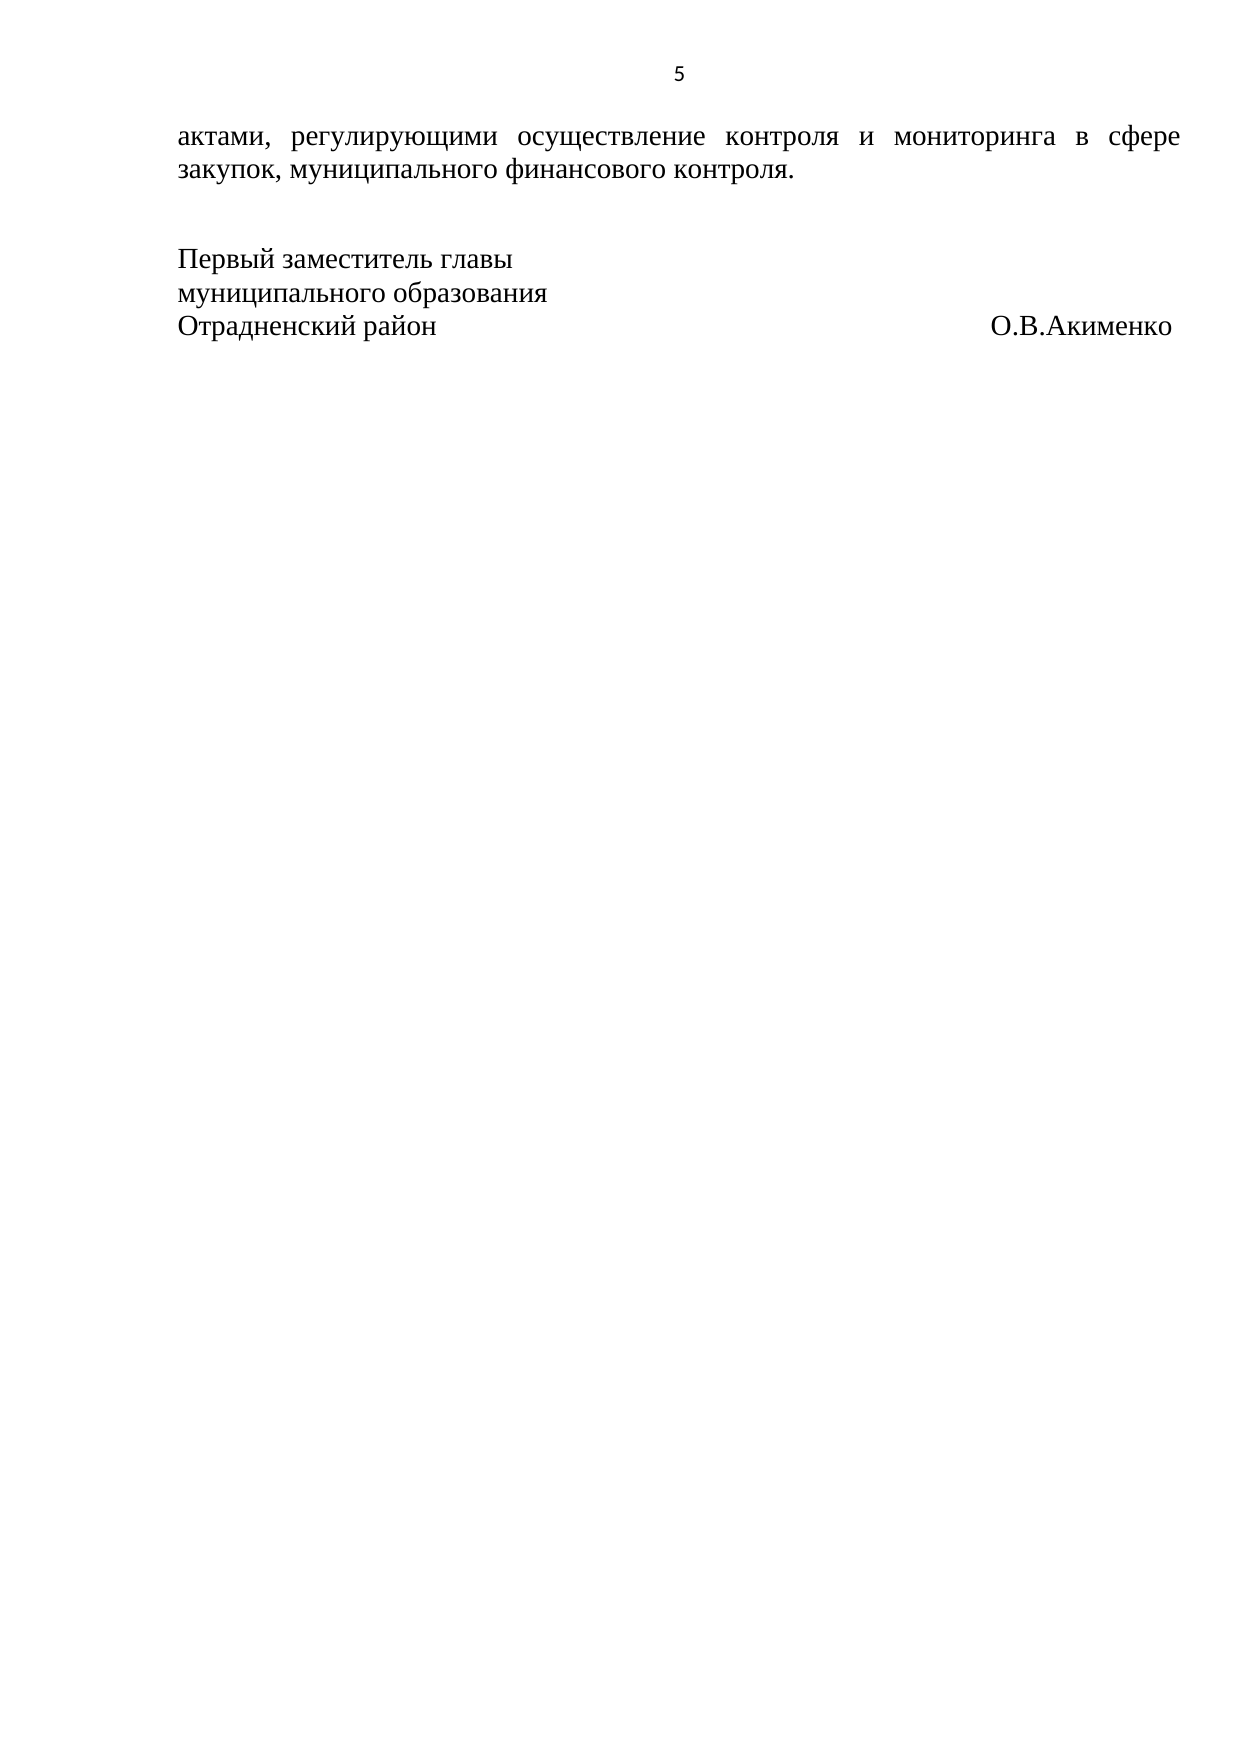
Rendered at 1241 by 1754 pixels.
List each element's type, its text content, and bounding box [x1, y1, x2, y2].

text Отрадненский район О.В.Акименко [177, 308, 1181, 342]
text Первый заместитель главы [177, 241, 1181, 275]
text муниципального образования [177, 275, 1181, 308]
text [177, 118, 1181, 185]
